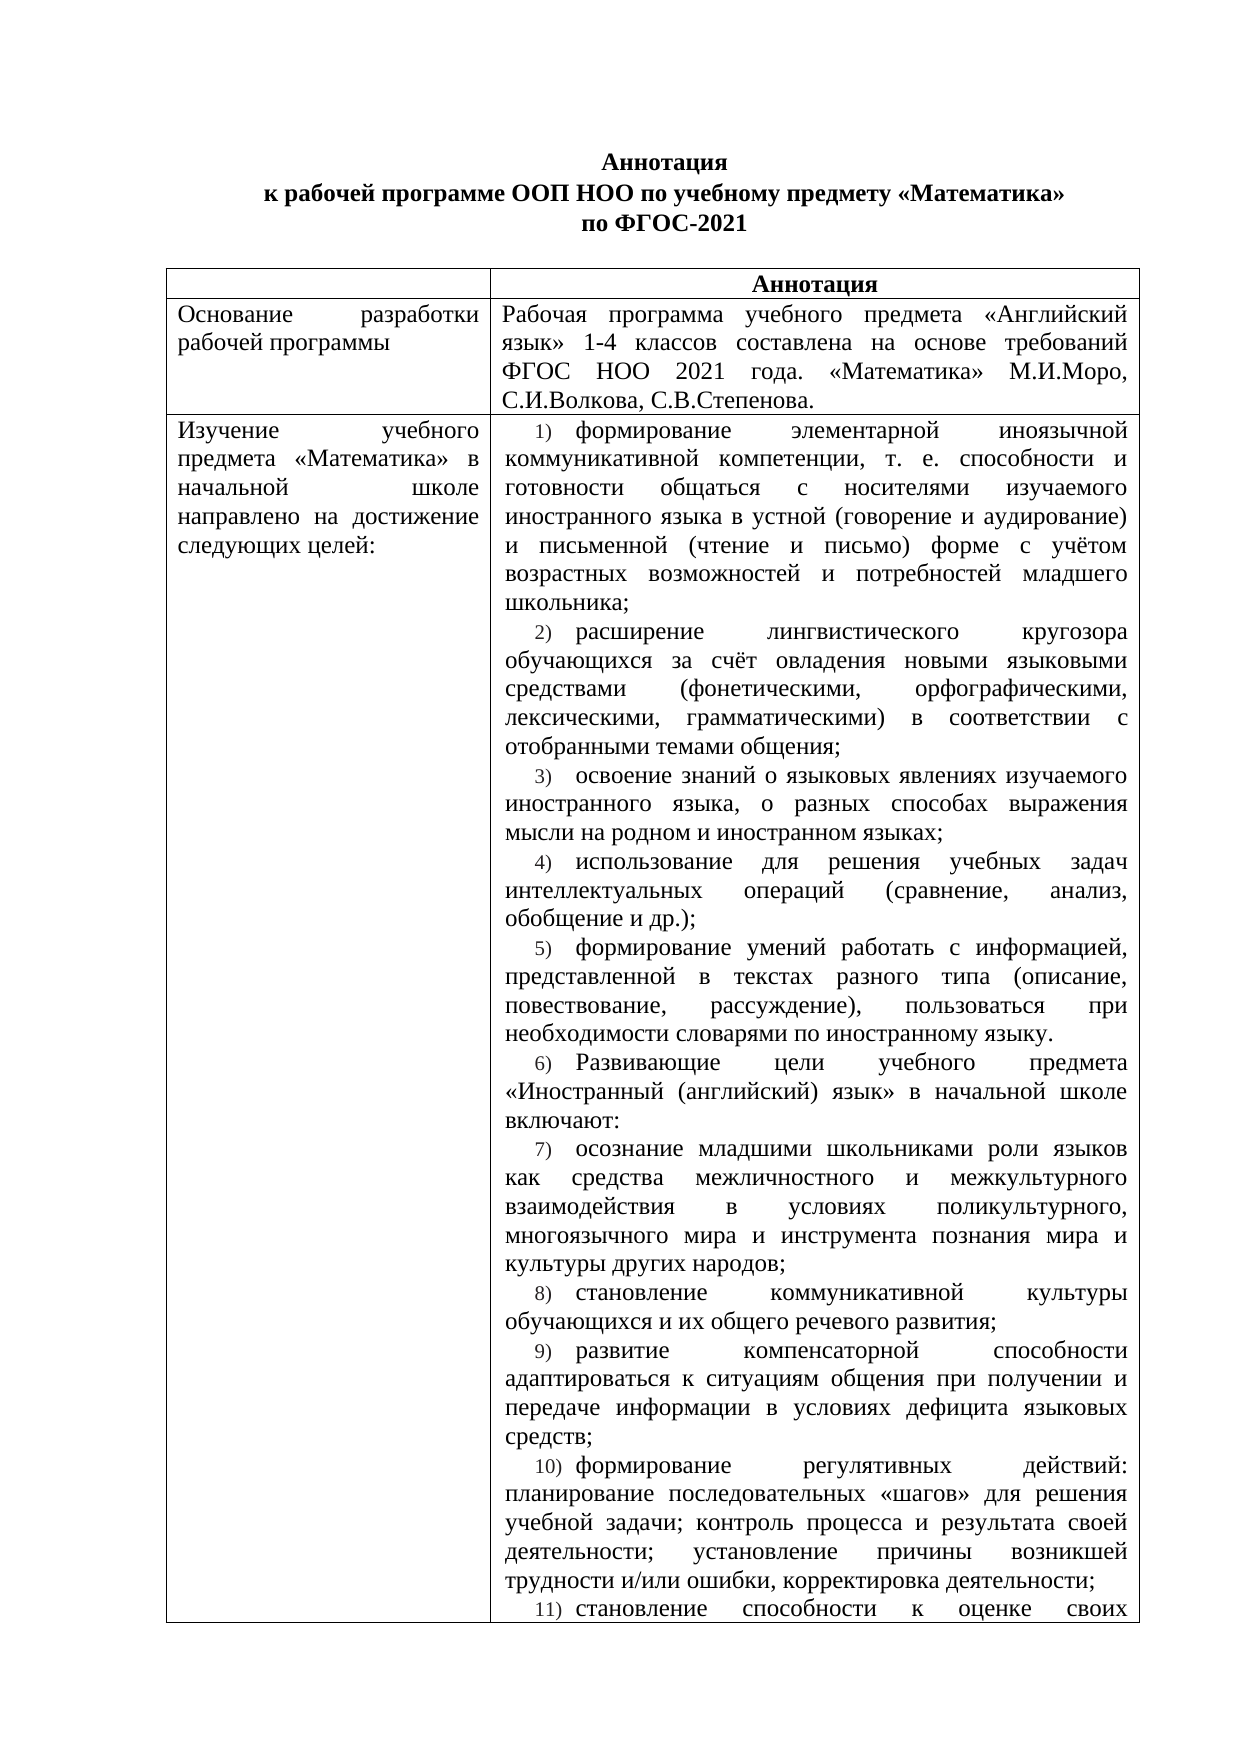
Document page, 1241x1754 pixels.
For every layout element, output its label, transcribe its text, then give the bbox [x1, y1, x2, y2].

table_cell Основание разработки рабочей программы [167, 299, 490, 414]
table_cell Рабочая программа учебного предмета «Английский язык» 1-4 классов составлена на основе требований ФГОС НОО 2021 года. «Математика» М.И.Моро, С.И.Волкова, С.В.Степенова. [491, 299, 1139, 414]
table_header [167, 269, 490, 298]
text по ФГОС-2021 [177, 208, 1152, 236]
text Аннотация [177, 147, 1152, 176]
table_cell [491, 415, 1139, 1622]
text к рабочей программе ООП НОО по учебному предмету «Математика» [177, 178, 1152, 206]
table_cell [167, 415, 490, 1622]
table_header Аннотация [491, 269, 1139, 298]
